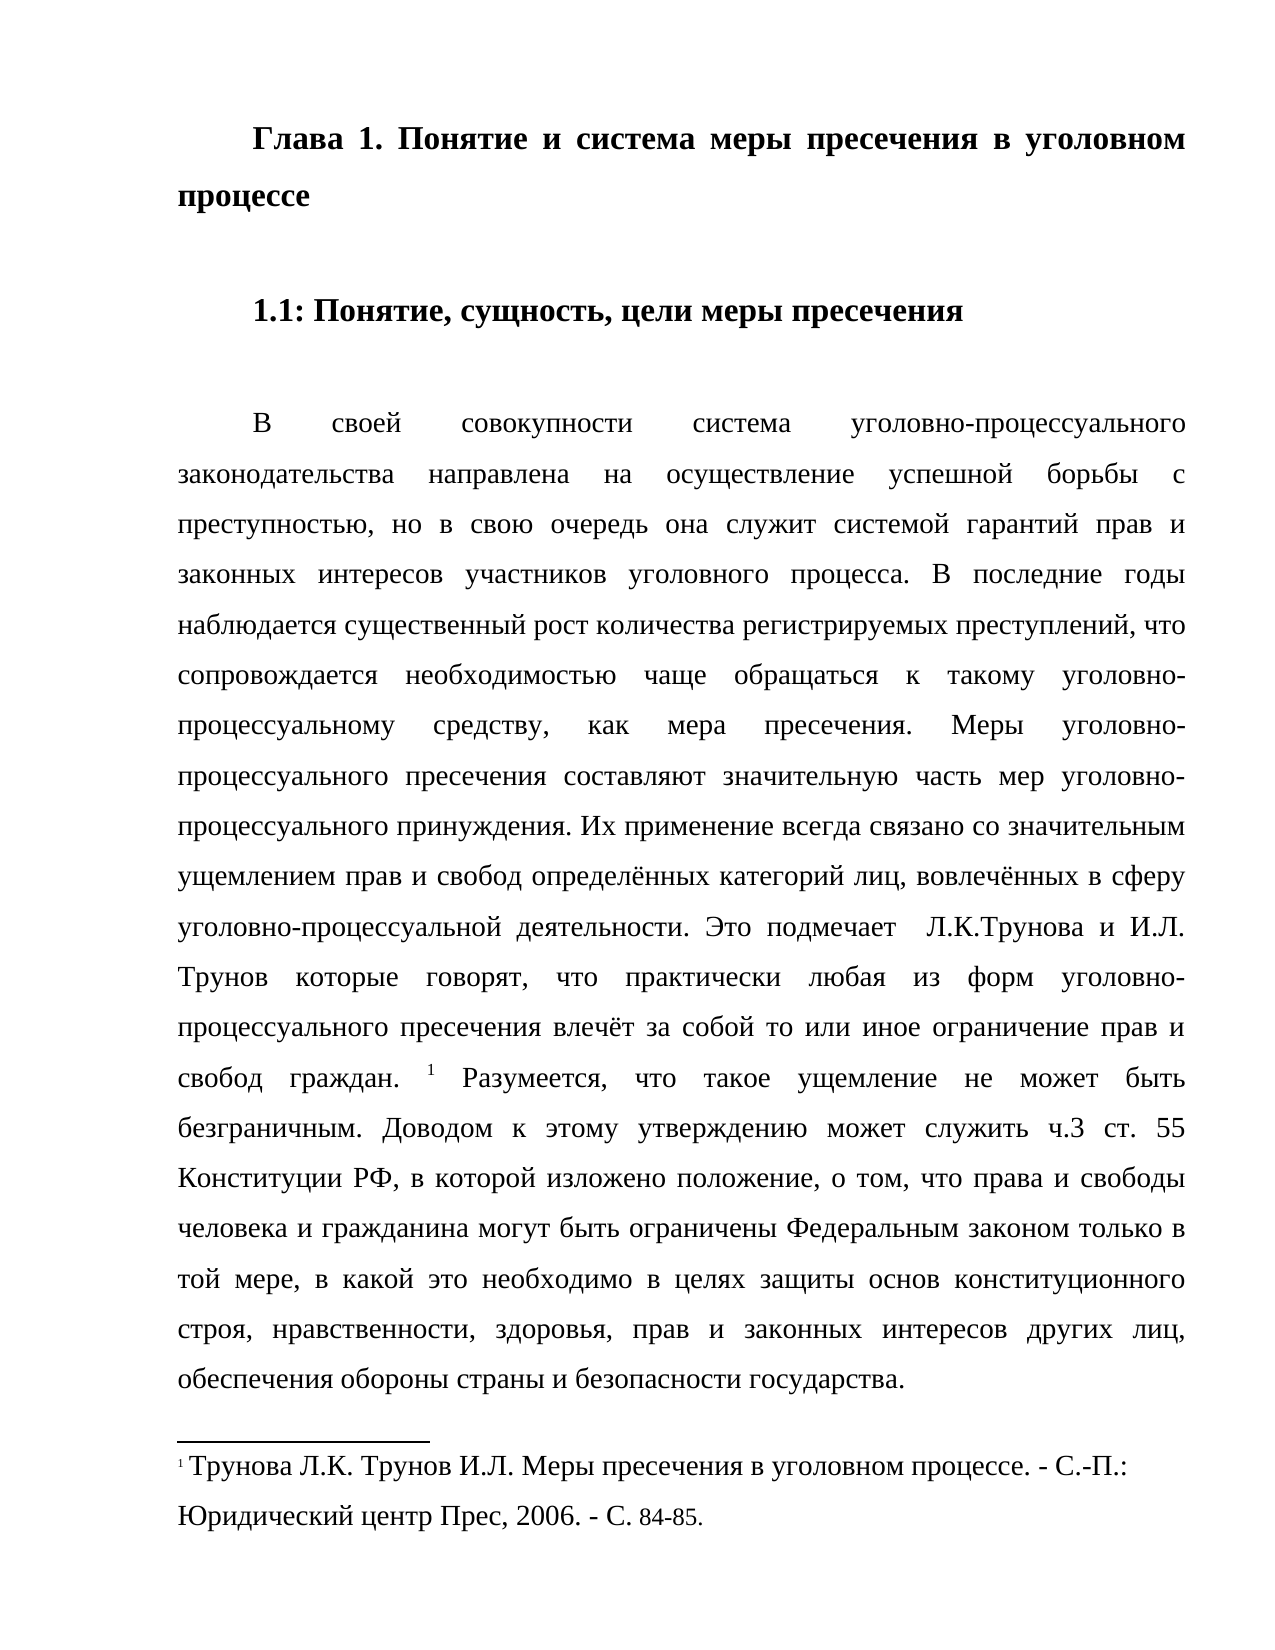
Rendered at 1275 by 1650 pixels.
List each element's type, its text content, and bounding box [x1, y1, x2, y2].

text В своей совокупности система уголовно-процессуального законодательства направлена на осуществление успешной борьбы с преступностью, но в свою очередь она служит системой гарантий прав и законных интересов участников уголовного процесса. В последние годы наблюдается существенный рост количества регистрируемых преступлений, что сопровождается необходимостью чаще обращаться к такому уголовно-процессуальному средству, как мера пресечения. Меры уголовно-процессуального пресечения составляют значительную часть мер уголовно-процессуального принуждения. Их применение всегда связано со значительным ущемлением прав и свобод определённых категорий лиц, вовлечённых в сферу уголовно-процессуальной деятельности. Это подмечает Л.К.Трунова и И.Л. Трунов которые говорят, что практически любая из форм уголовно-процессуального пресечения влечёт за собой то или иное ограничение прав и свобод граждан. Разумеется, что такое ущемление не может быть безграничным. Доводом к этому утверждению может служить ч.3 ст. 55 Конституции РФ, в которой изложено положение, о том, что права и свободы человека и гражданина могут быть ограничены Федеральным законом только в той мере, в какой это необходимо в целях защиты основ конституционного строя, нравственности, здоровья, прав и законных интересов других лиц, обеспечения обороны страны и безопасности государства. [177, 406, 1186, 1395]
text Глава 1. Понятие и система меры пресечения в уголовном процессе [177, 118, 1186, 214]
text 1.1: Понятие, сущность, цели меры пресечения [177, 291, 1186, 329]
